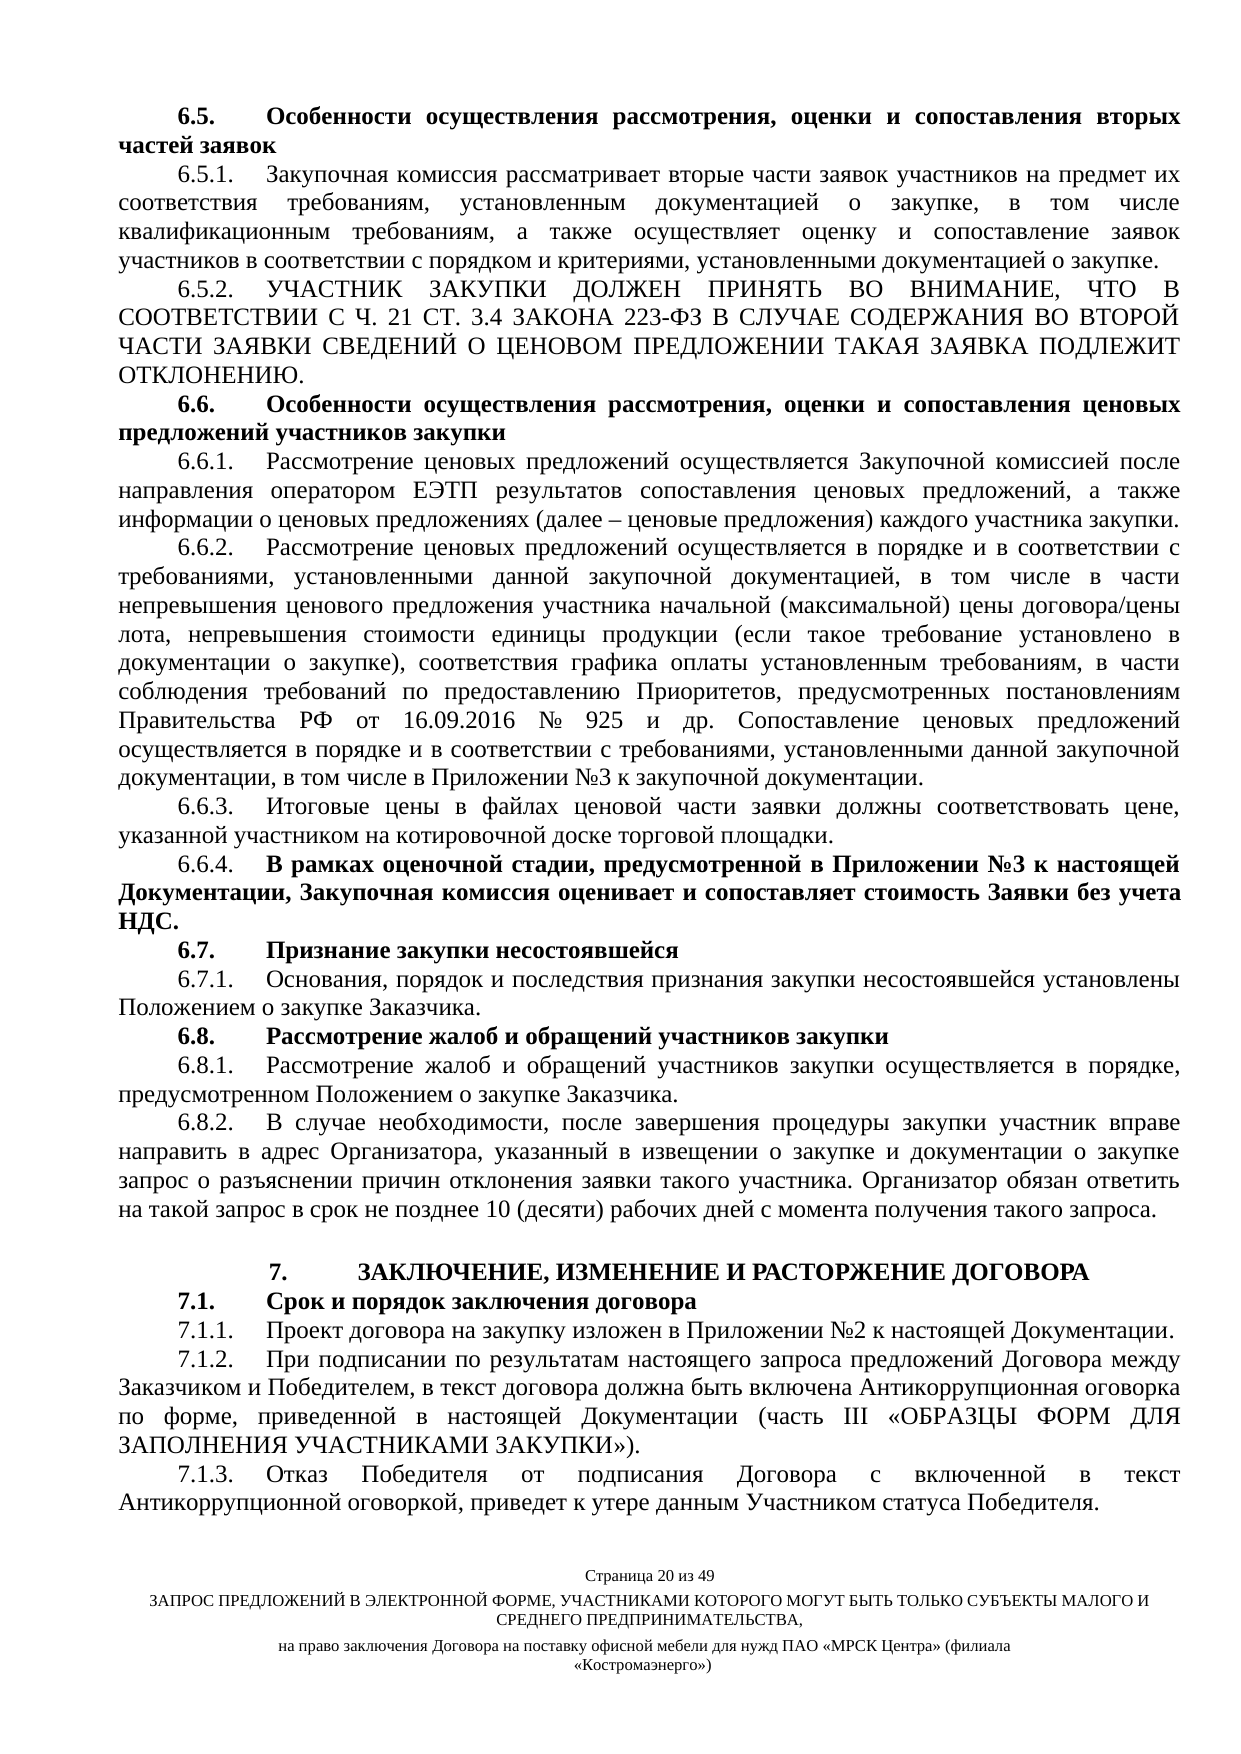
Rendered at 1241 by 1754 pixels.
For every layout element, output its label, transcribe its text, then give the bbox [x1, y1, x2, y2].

subtitle Основания, порядок и последствия признания закупки несостоявшейся установлены Положением о закупке Заказчика. [118, 964, 1181, 1021]
subtitle При подписании по результатам настоящего запроса предложений Договора между Заказчиком и Победителем, в текст договора должна быть включена Антикоррупционная оговорка по форме, приведенной в настоящей Документации (часть III «ОБРАЗЦЫ ФОРМ ДЛЯ ЗАПОЛНЕНИЯ УЧАСТНИКАМИ ЗАКУПКИ»). [118, 1344, 1181, 1459]
subtitle Особенности осуществления рассмотрения, оценки и сопоставления вторых частей заявок [118, 101, 1181, 159]
subtitle Рассмотрение ценовых предложений осуществляется Закупочной комиссией после направления оператором ЕЭТП результатов сопоставления ценовых предложений, а также информации о ценовых предложениях (далее – ценовые предложения) каждого участника закупки. [118, 446, 1181, 532]
subtitle Особенности осуществления рассмотрения, оценки и сопоставления ценовых предложений участников закупки [118, 389, 1181, 446]
subtitle Рассмотрение ценовых предложений осуществляется в порядке и в соответствии с требованиями, установленными данной закупочной документацией, в том числе в части непревышения ценового предложения участника начальной (максимальной) цены договора/цены лота, непревышения стоимости единицы продукции (если такое требование установлено в документации о закупке), соответствия графика оплаты установленным требованиям, в части соблюдения требований по предоставлению Приоритетов, предусмотренных постановлениям Правительства РФ от 16.09.2016 № 925 и др. Сопоставление ценовых предложений осуществляется в порядке и в соответствии с требованиями, установленными данной закупочной документации, в том числе в Приложении №3 к закупочной документации. [118, 532, 1181, 791]
subtitle Итоговые цены в файлах ценовой части заявки должны соответствовать цене, указанной участником на котировочной доске торговой площадки. [118, 791, 1181, 849]
subtitle Закупочная комиссия рассматривает вторые части заявок участников на предмет их соответствия требованиям, установленным документацией о закупке, в том числе квалификационным требованиям, а также осуществляет оценку и сопоставление заявок участников в соответствии с порядком и критериями, установленными документацией о закупке. [118, 159, 1181, 274]
subtitle Отказ Победителя от подписания Договора с включенной в текст Антикоррупционной оговоркой, приведет к утере данным Участником статуса Победителя. [118, 1459, 1181, 1516]
subtitle Признание закупки несостоявшейся [118, 935, 1181, 964]
subtitle В случае необходимости, после завершения процедуры закупки участник вправе направить в адрес Организатора, указанный в извещении о закупке и документации о закупке запрос о разъяснении причин отклонения заявки такого участника. Организатор обязан ответить на такой запрос в срок не позднее 10 (десяти) рабочих дней с момента получения такого запроса. [118, 1107, 1181, 1222]
subtitle Рассмотрение жалоб и обращений участников закупки [118, 1021, 1181, 1050]
subtitle Проект договора на закупку изложен в Приложении №2 к настоящей Документации. [118, 1315, 1181, 1344]
subtitle ЗАКЛЮЧЕНИЕ, ИЗМЕНЕНИЕ И РАСТОРЖЕНИЕ ДОГОВОРА [118, 1257, 1181, 1286]
subtitle В рамках оценочной стадии, предусмотренной в Приложении №3 к настоящей Документации, Закупочная комиссия оценивает и сопоставляет стоимость Заявки без учета НДС. [118, 849, 1181, 935]
subtitle УЧАСТНИК ЗАКУПКИ ДОЛЖЕН ПРИНЯТЬ ВО ВНИМАНИЕ, ЧТО В СООТВЕТСТВИИ С Ч. 21 СТ. 3.4 ЗАКОНА 223-ФЗ В СЛУЧАЕ СОДЕРЖАНИЯ ВО ВТОРОЙ ЧАСТИ ЗАЯВКИ СВЕДЕНИЙ О ЦЕНОВОМ ПРЕДЛОЖЕНИИ ТАКАЯ ЗАЯВКА ПОДЛЕЖИТ ОТКЛОНЕНИЮ. [118, 274, 1181, 389]
subtitle Рассмотрение жалоб и обращений участников закупки осуществляется в порядке, предусмотренном Положением о закупке Заказчика. [118, 1050, 1181, 1107]
subtitle Срок и порядок заключения договора [118, 1286, 1181, 1315]
